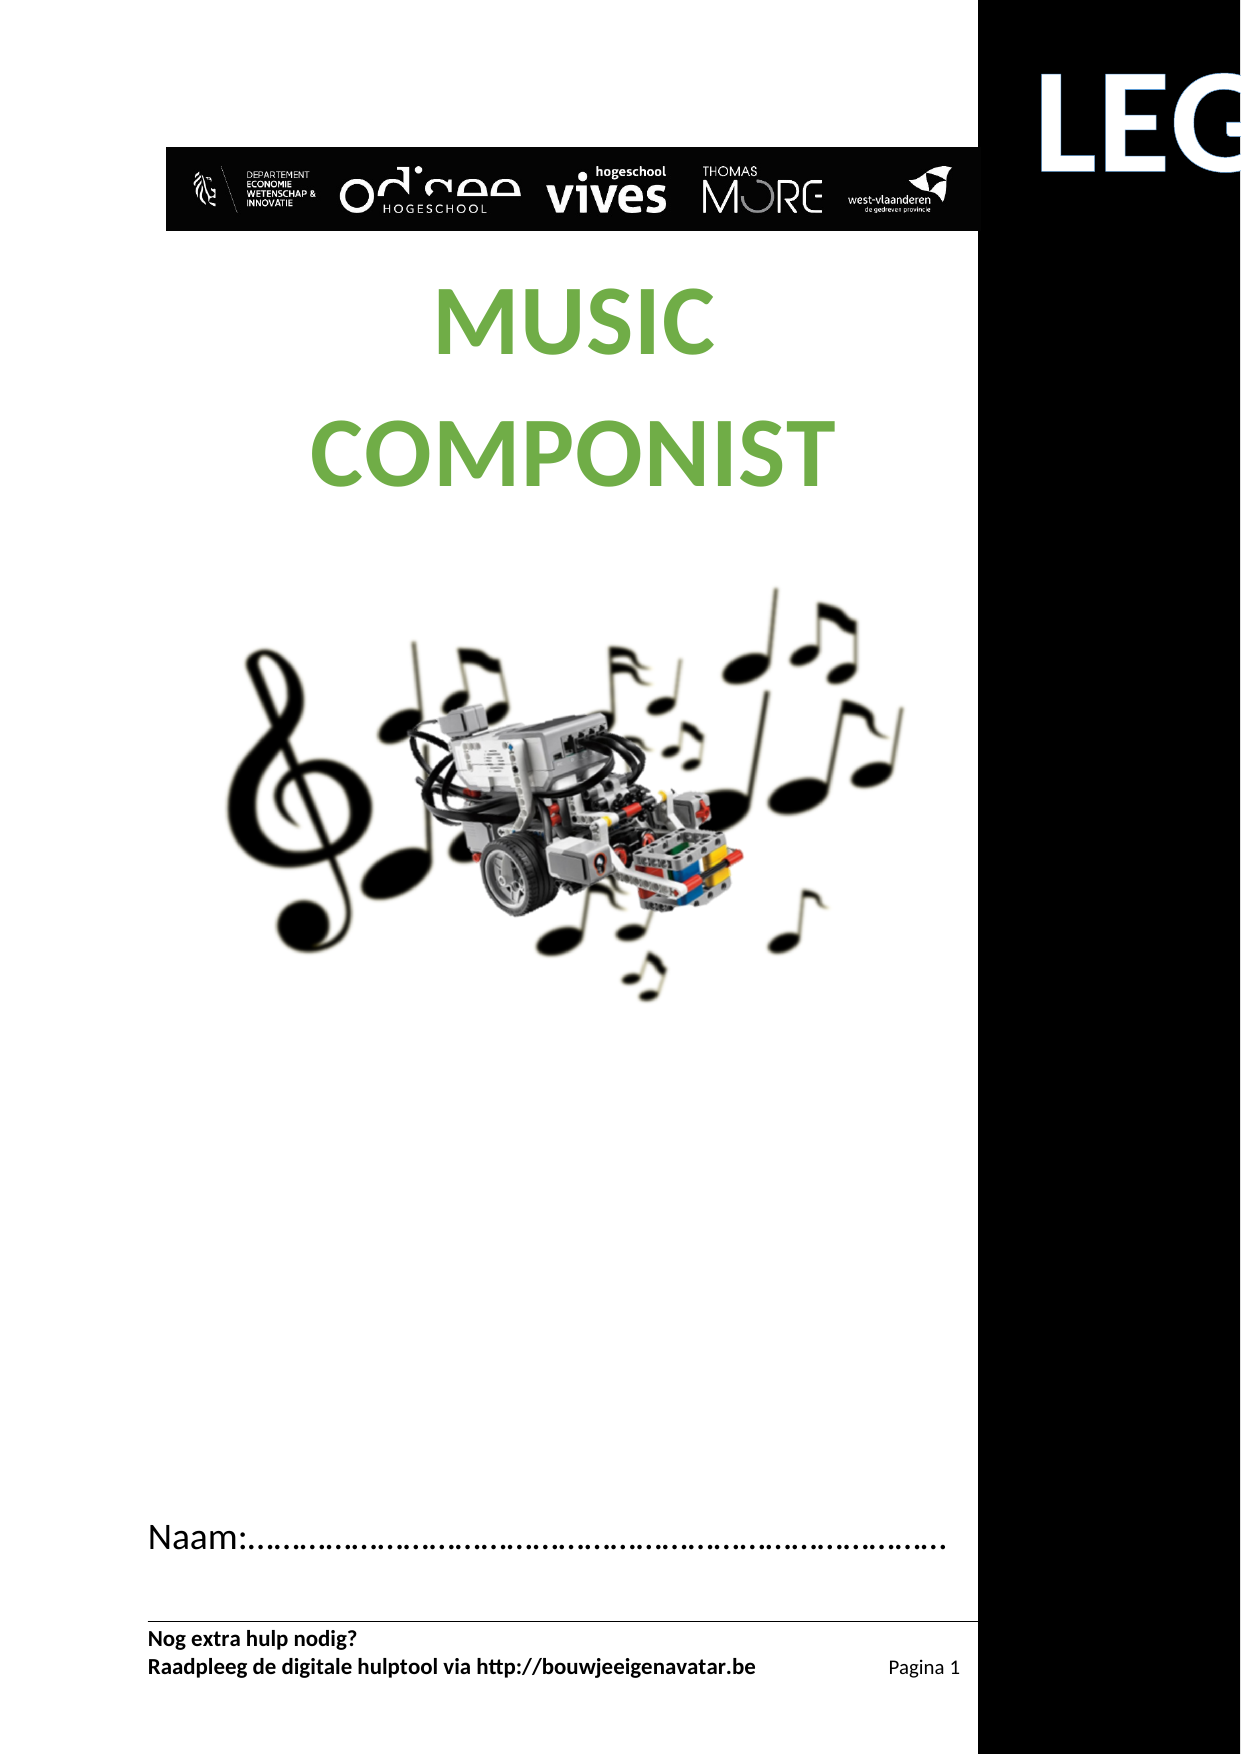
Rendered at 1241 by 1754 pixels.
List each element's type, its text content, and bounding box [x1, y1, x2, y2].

text Naam:……………………………………………………………………… [148, 1513, 1093, 1558]
picture [166, 147, 982, 231]
picture [175, 582, 972, 1025]
